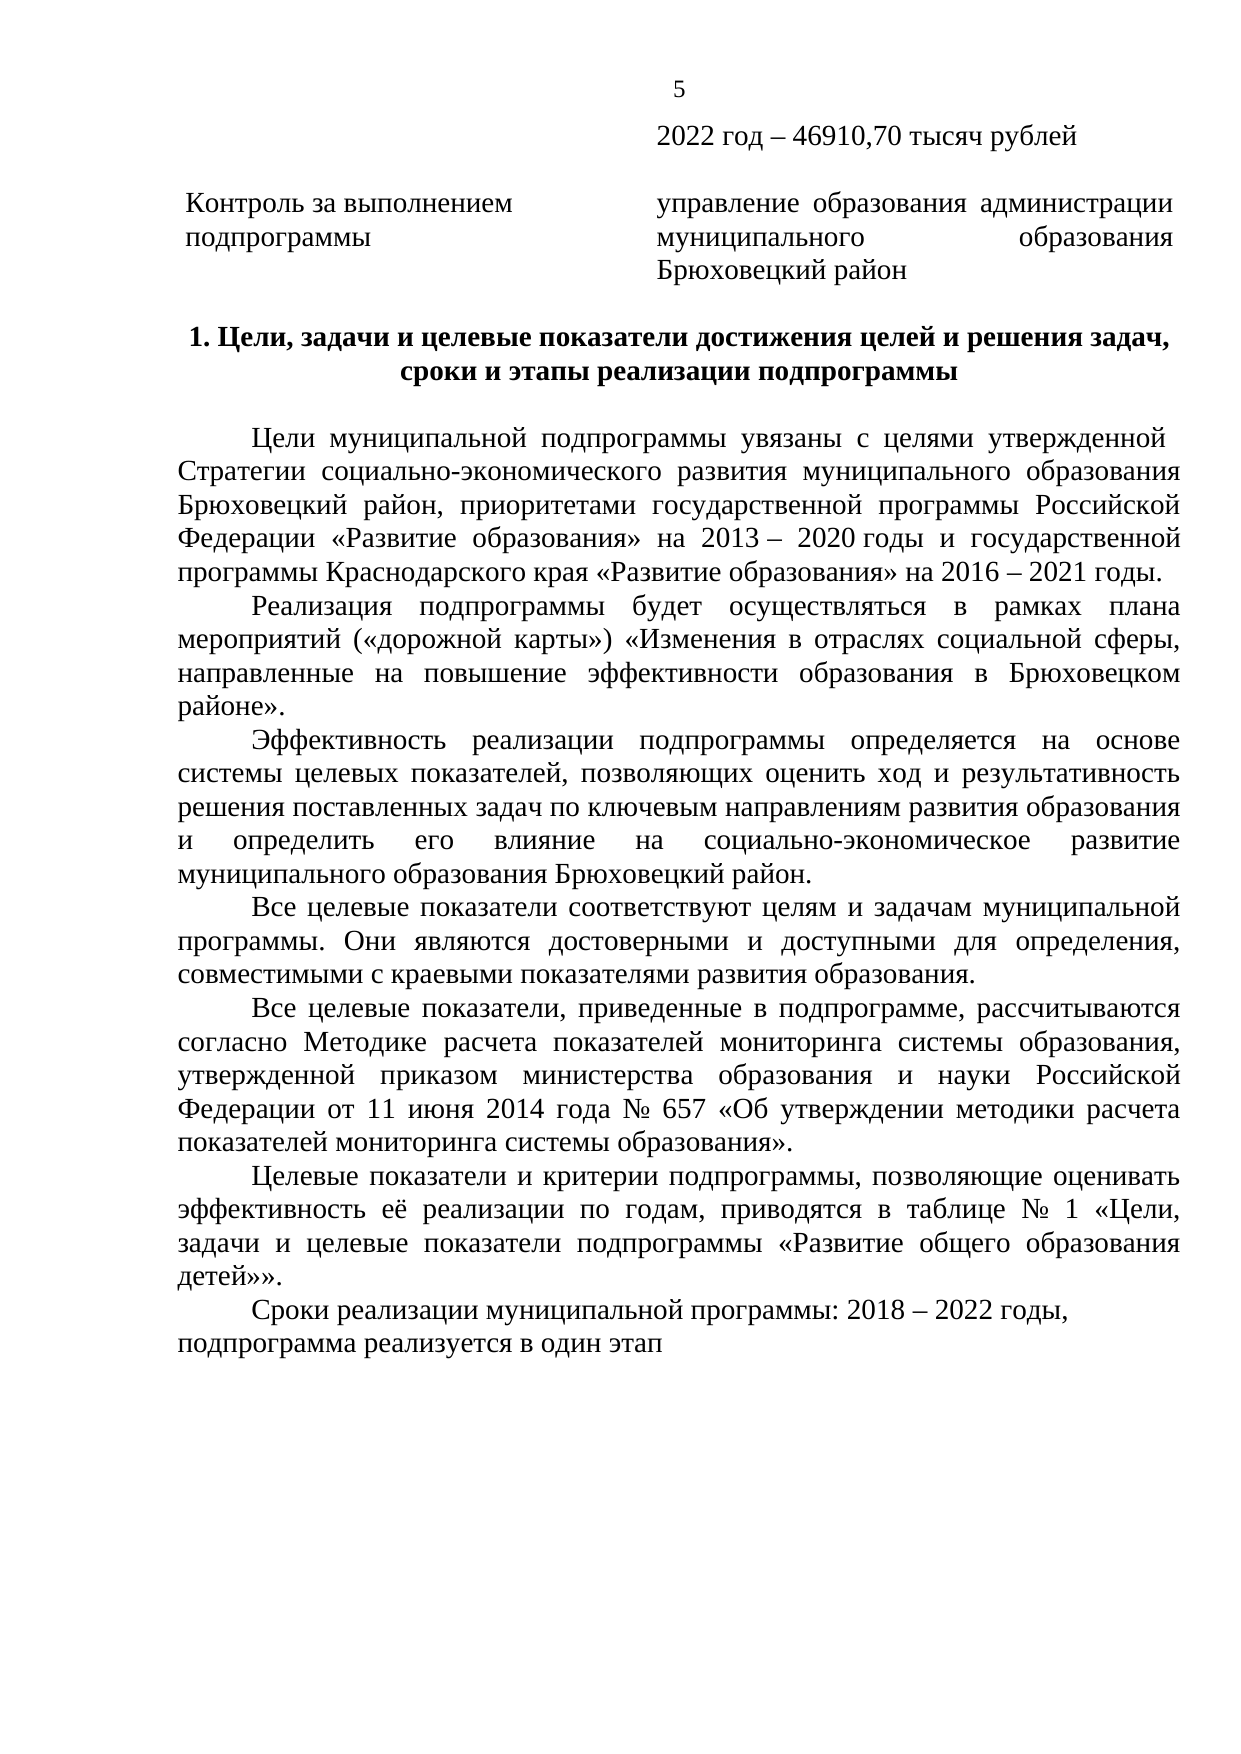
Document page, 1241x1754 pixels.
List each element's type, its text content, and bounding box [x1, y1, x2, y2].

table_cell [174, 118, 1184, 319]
text Все целевые показатели, приведенные в подпрограмме, рассчитываются согласно Методике расчета показателей мониторинга системы образования, утвержденной приказом министерства образования и науки Российской Федерации от 11 июня 2014 года № 657 «Об утверждении методики расчета показателей мониторинга системы образования». [177, 990, 1181, 1158]
text Эффективность реализации подпрограммы определяется на основе системы целевых показателей, позволяющих оценить ход и результативность решения поставленных задач по ключевым направлениям развития образования и определить его влияние на социально-экономическое развитие муниципального образования Брюховецкий район. [177, 722, 1181, 889]
text Целевые показатели и критерии подпрограммы, позволяющие оценивать эффективность её реализации по годам, приводятся в таблице № 1 «Цели, задачи и целевые показатели подпрограммы «Развитие общего образования детей»». [177, 1158, 1181, 1292]
text Цели муниципальной подпрограммы увязаны с целями утвержденной Стратегии социально-экономического развития муниципального образования Брюховецкий район, приоритетами государственной программы Российской Федерации «Развитие образования» на 2013 – 2020 годы и государственной программы Краснодарского края «Развитие образования» на 2016 – 2021 годы. [177, 420, 1181, 588]
text Все целевые показатели соответствуют целям и задачам муниципальной программы. Они являются достоверными и доступными для определения, совместимыми с краевыми показателями развития образования. [177, 889, 1181, 990]
text Реализация подпрограммы будет осуществляться в рамках плана мероприятий («дорожной карты») «Изменения в отраслях социальной сферы, направленные на повышение эффективности образования в Брюховецком районе». [177, 588, 1181, 722]
text Сроки реализации муниципальной программы: 2018 – 2022 годы, подпрограмма реализуется в один этап [177, 1292, 1181, 1359]
text 1. Цели, задачи и целевые показатели достижения целей и решения задач, сроки и этапы реализации подпрограммы [177, 319, 1181, 386]
